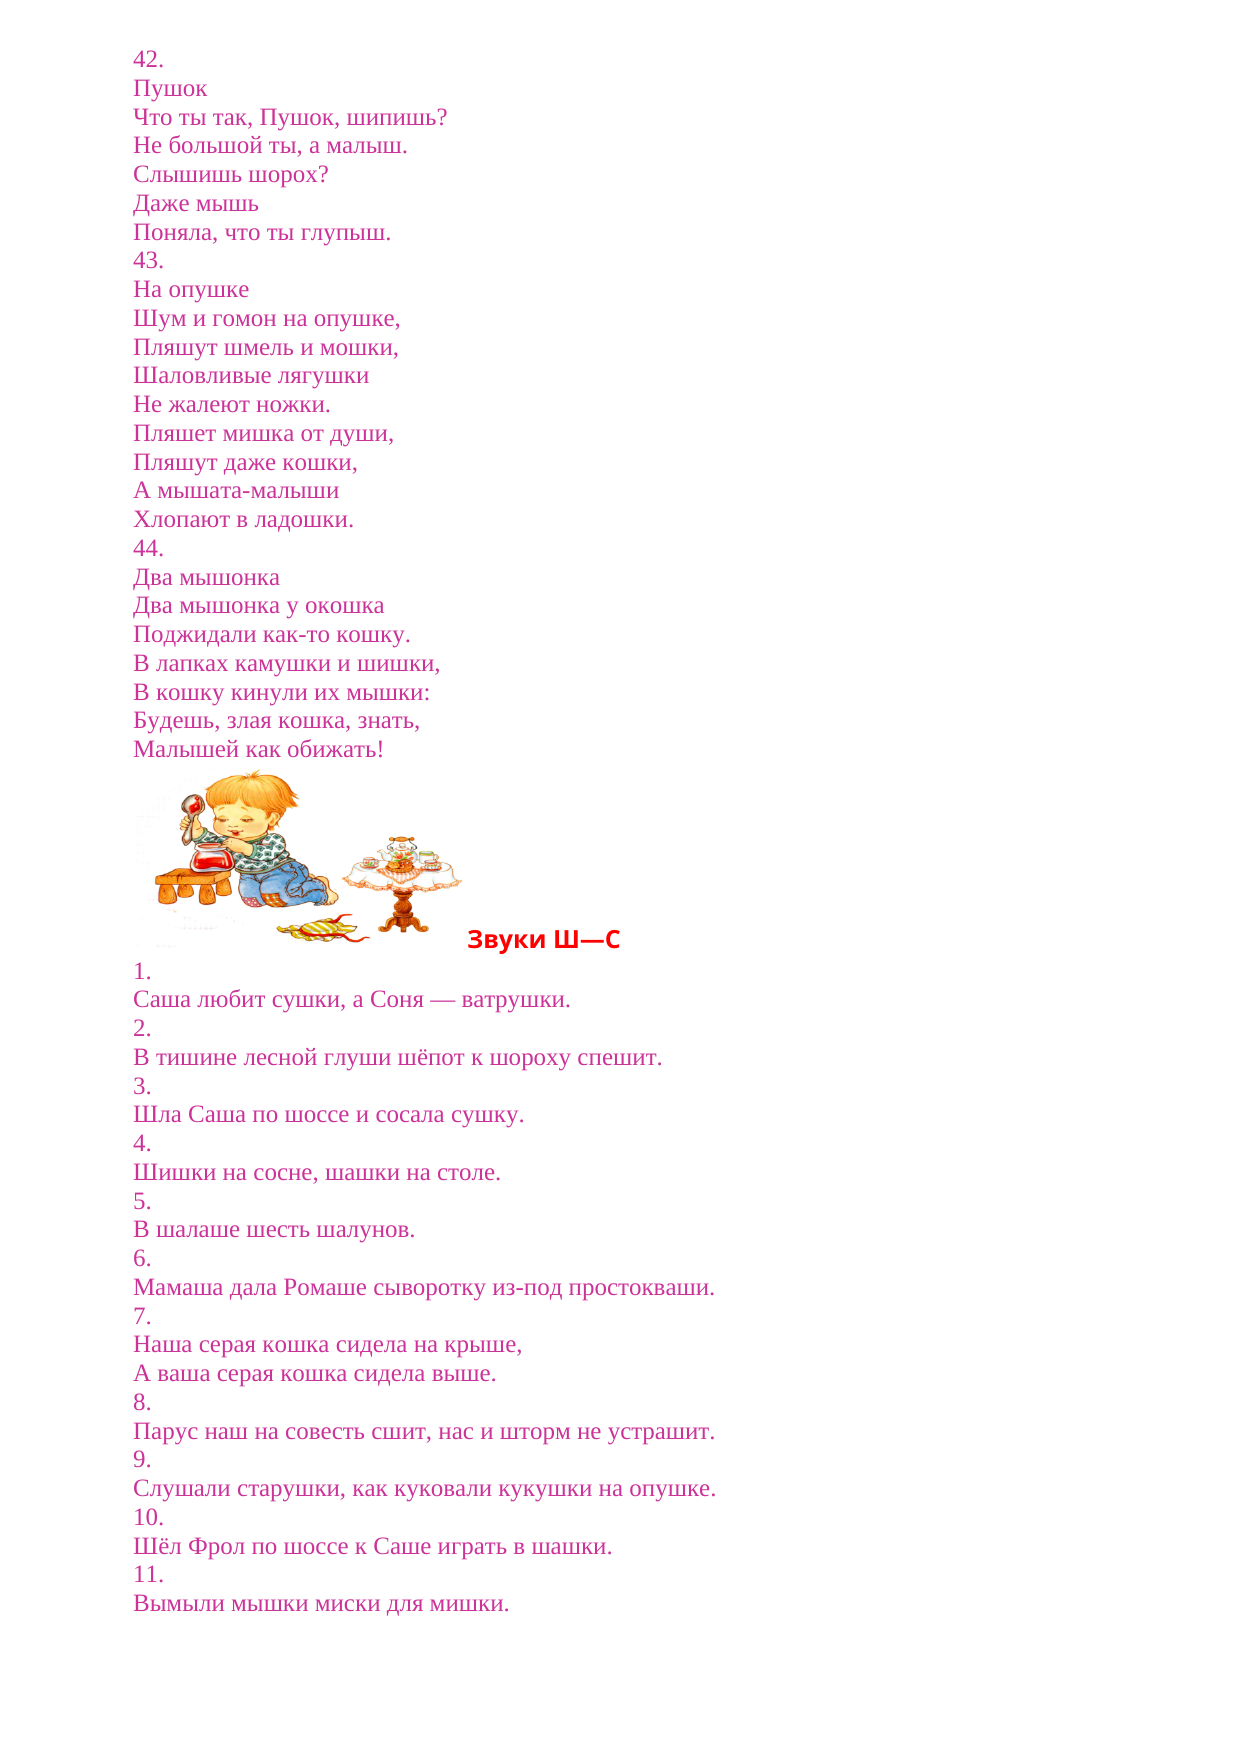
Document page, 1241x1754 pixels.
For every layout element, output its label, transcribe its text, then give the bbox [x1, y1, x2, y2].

text Что ты так, Пушок, шипишь? [59, 102, 1093, 131]
text 43. [59, 246, 1093, 274]
text Два мышонка у окошка [59, 591, 1093, 619]
text 5. [59, 1186, 1093, 1214]
text Малышей как обижать! [59, 734, 1093, 763]
text В тишине лесной глуши шёпот к шороху спешит. [59, 1042, 1093, 1071]
text 11. [59, 1559, 1093, 1588]
picture [132, 763, 467, 949]
text В лапках камушки и шишки, [59, 648, 1093, 677]
text 6. [59, 1243, 1093, 1272]
text Пляшет мишка от души, [59, 418, 1093, 447]
text Наша серая кошка сидела на крыше, [59, 1329, 1093, 1358]
text Даже мышь [59, 188, 1093, 217]
text В шалаше шесть шалунов. [59, 1214, 1093, 1243]
text Пляшут даже кошки, [59, 447, 1093, 476]
text Шаловливые лягушки [59, 361, 1093, 389]
text 44. [59, 533, 1093, 562]
text В кошку кинули их мышки: [59, 677, 1093, 706]
text Шёл Фрол по шоссе к Саше играть в шашки. [59, 1531, 1093, 1559]
text 4. [59, 1128, 1093, 1157]
text 9. [59, 1444, 1093, 1473]
text 7. [59, 1301, 1093, 1329]
text Пушок [59, 73, 1093, 102]
text 1. [59, 956, 1093, 984]
text Шишки на сосне, шашки на столе. [59, 1157, 1093, 1186]
text Будешь, злая кошка, знать, [59, 706, 1093, 734]
text 10. [59, 1502, 1093, 1531]
text Поджидали как-то кошку. [59, 619, 1093, 648]
text Хлопают в ладошки. [59, 504, 1093, 533]
text Пляшут шмель и мошки, [59, 332, 1093, 361]
text 2. [59, 1013, 1093, 1042]
text Не жалеют ножки. [59, 389, 1093, 418]
text Слушали старушки, как куковали кукушки на опушке. [59, 1473, 1093, 1502]
text А мышата-малыши [59, 476, 1093, 504]
text Вымыли мышки миски для мишки. [59, 1588, 1093, 1617]
text Слышишь шорох? [59, 159, 1093, 188]
text Шум и гомон на опушке, [59, 303, 1093, 332]
text Парус наш на совесть сшит, нас и шторм не устрашит. [59, 1416, 1093, 1444]
text 42. [59, 44, 1093, 73]
text 3. [59, 1071, 1093, 1099]
text А ваша серая кошка сидела выше. [59, 1358, 1093, 1387]
text Поняла, что ты глупыш. [59, 217, 1093, 246]
text Саша любит сушки, а Соня — ватрушки. [59, 984, 1093, 1013]
text На опушке [59, 274, 1093, 303]
text 8. [59, 1387, 1093, 1416]
text Не большой ты, а малыш. [59, 131, 1093, 159]
text Мамаша дала Ромаше сыворотку из-под простокваши. [59, 1272, 1093, 1301]
text Два мышонка [59, 562, 1093, 591]
text Шла Саша по шоссе и сосала сушку. [59, 1099, 1093, 1128]
